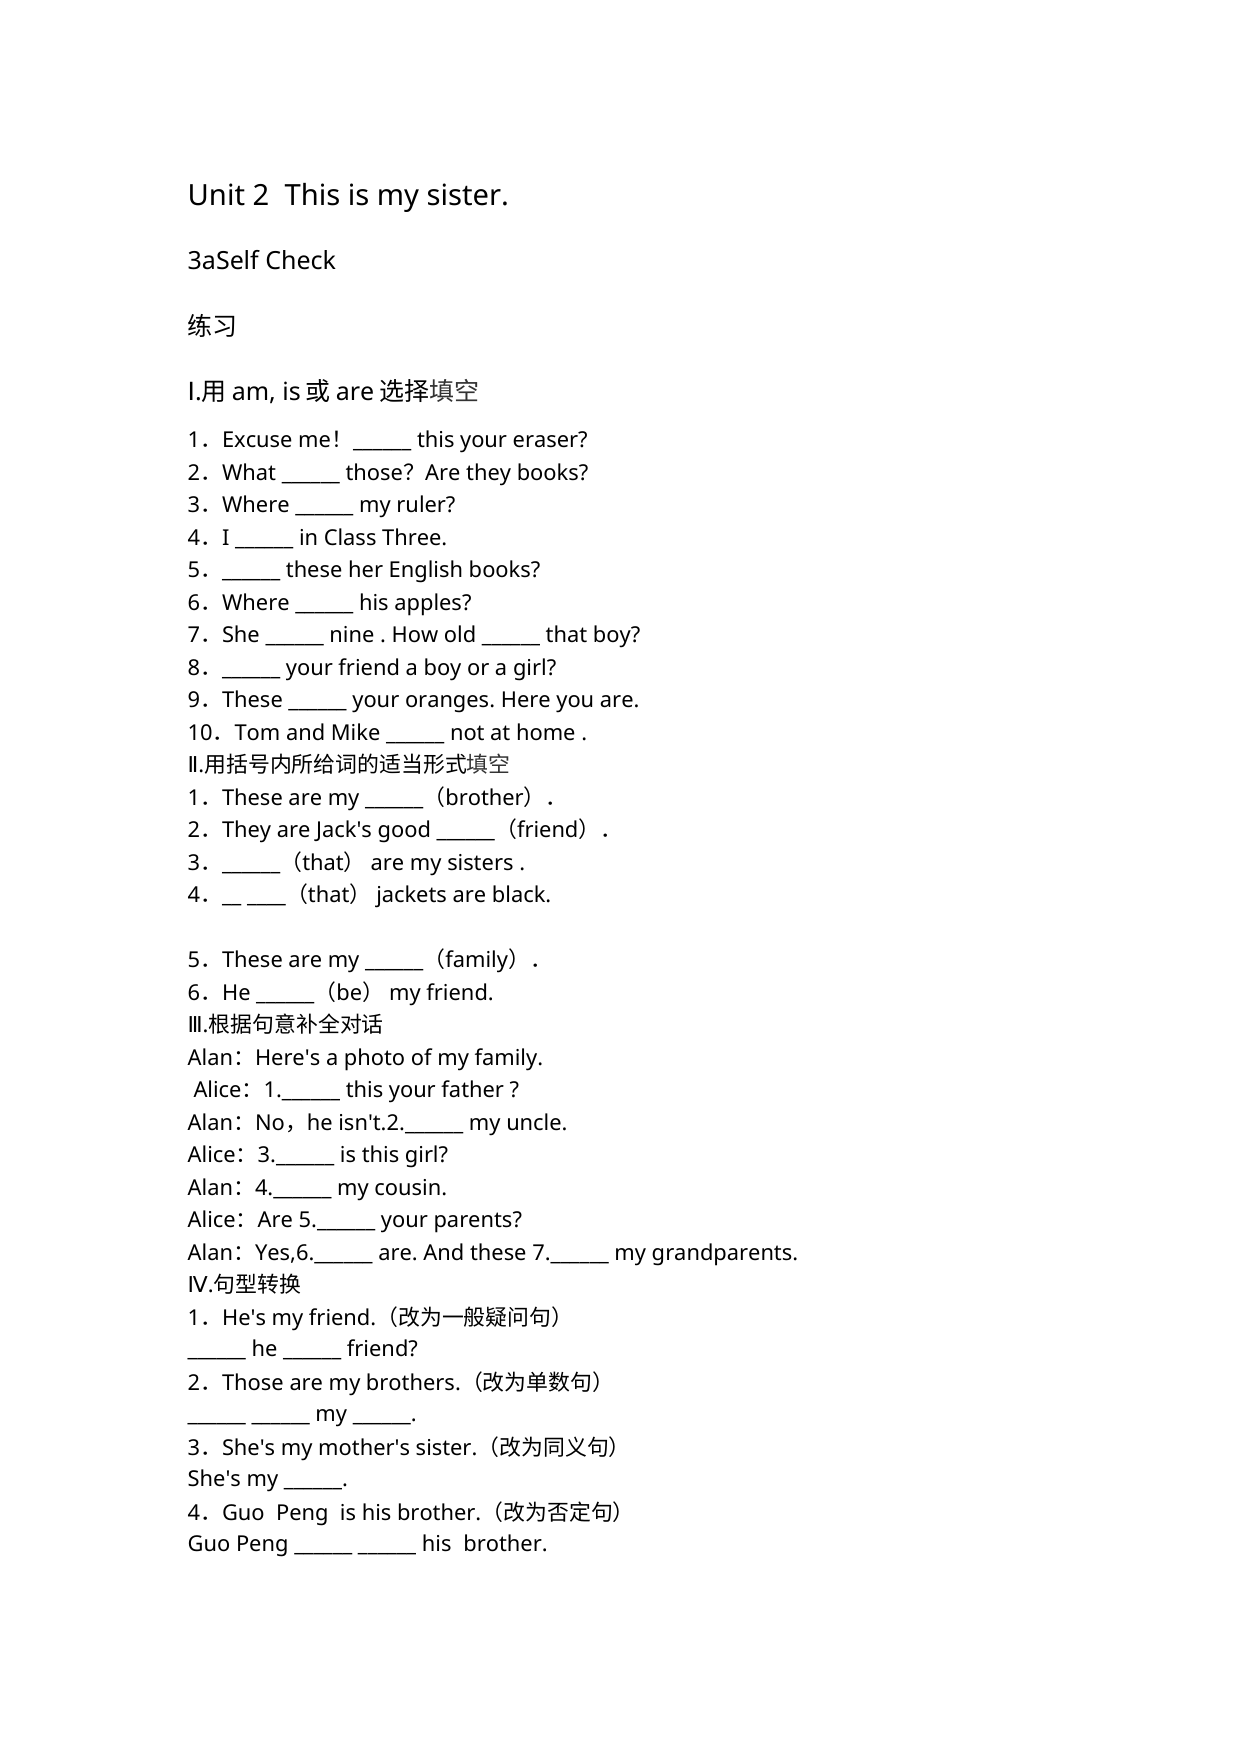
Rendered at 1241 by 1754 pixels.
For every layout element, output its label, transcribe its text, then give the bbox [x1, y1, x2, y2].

text 2．They are Jack's good ______（friend）． [187, 812, 1053, 844]
text 7．She ______ nine . How old ______ that boy? [187, 617, 1053, 649]
text 3．She's my mother's sister.（改为同义句） She's my ______. [187, 1429, 1053, 1494]
text Unit 2 This is my sister. 3aSelf Check 练习 Ⅰ.用am, is或are选择填空 1．Excuse me！______ this your eraser? 2．What ______ those？Are they books? [187, 162, 1053, 487]
text 10．Tom and Mike ______ not at home . [187, 714, 1053, 747]
text 6．He ______（be） my friend. Ⅲ.根据句意补全对话 Alan：Here's a photo of my family. Alice：1.______ this your father ? Alan：No，he isn't.2.______ my uncle. Alice：3.______ is this girl? Alan：4.______ my cousin. Alice：Are 5.______ your parents? Alan：Yes,6.______ are. And these 7.______ my grandparents. Ⅳ.句型转换 1．He's my friend.（改为一般疑问句） ______ he ______ friend? [187, 974, 1053, 1364]
text Ⅱ.用括号内所给词的适当形式填空 1．These are my ______（brother）． [187, 747, 1053, 812]
text 4．I ______ in Class Three. 5．______ these her English books? [187, 519, 1053, 584]
text 3．Where ______ my ruler? [187, 487, 1053, 519]
text 8．______ your friend a boy or a girl? [187, 649, 1053, 682]
text 4．__ ____（that） jackets are black. 5．These are my ______（family）． [187, 877, 1053, 974]
text 6．Where ______ his apples? [187, 584, 1053, 617]
text 3．______（that） are my sisters . [187, 844, 1053, 877]
text 2．Those are my brothers.（改为单数句） ______ ______ my ______. [187, 1364, 1053, 1429]
text 9．These ______ your oranges. Here you are. [187, 682, 1053, 714]
text 4．Guo Peng is his brother.（改为否定句） Guo Peng ______ ______ his brother. [187, 1494, 1053, 1559]
